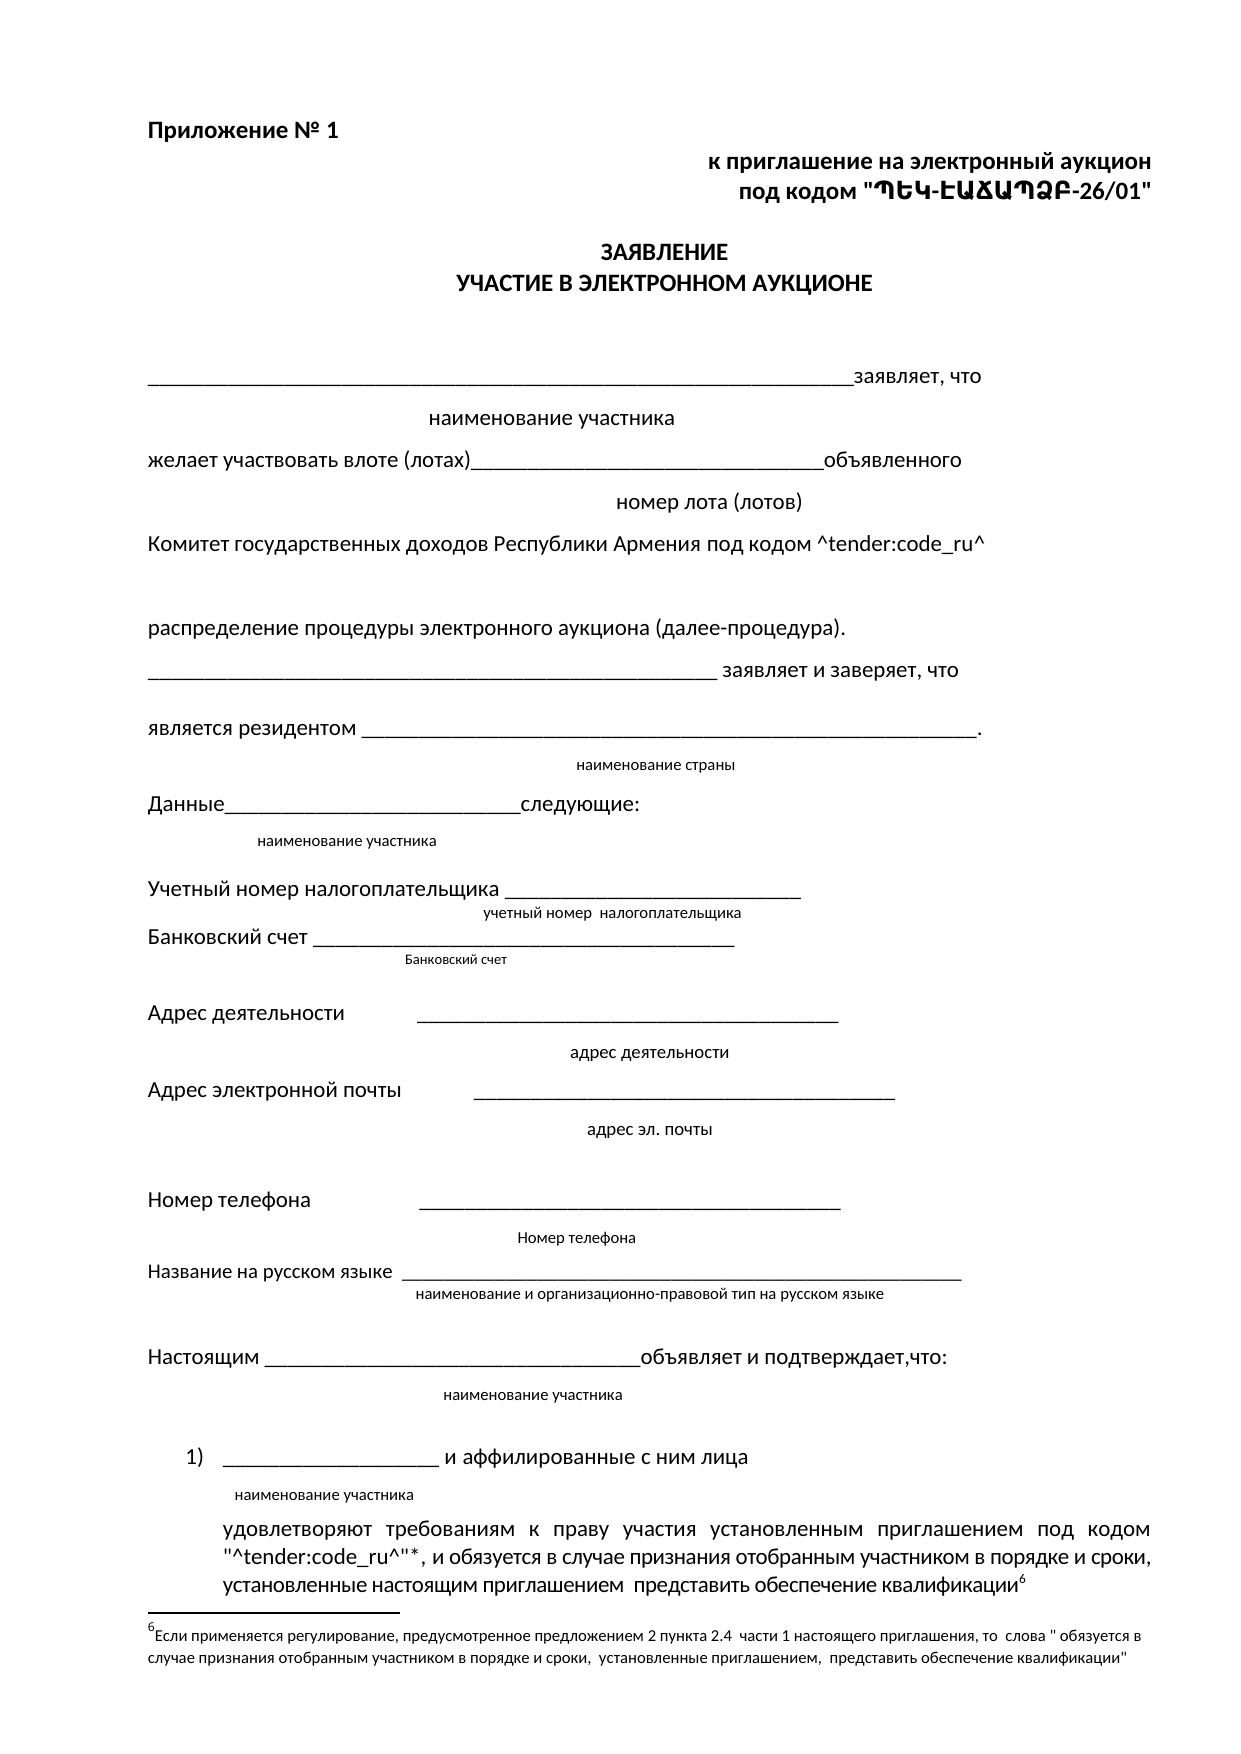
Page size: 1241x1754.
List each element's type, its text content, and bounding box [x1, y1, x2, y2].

text Учетный номер налогоплательщика __________________________ [148, 874, 1152, 902]
text Название на русском языке ______________________________________________________ [148, 1258, 1152, 1283]
text наименование страны [576, 754, 1152, 775]
text __________________________________________________ заявляет и заверяет, что [148, 655, 1152, 683]
text адрес эл. почты [148, 1117, 1152, 1140]
text Настоящим _________________________________объявляет и подтверждает,что: [148, 1342, 1152, 1370]
text является резидентом ______________________________________________________. [148, 713, 1152, 741]
list ___________________ и аффилированные с ним лица [185, 1442, 1152, 1470]
text наименование участника [148, 831, 1152, 851]
text номер лота (лотов) [606, 487, 1152, 515]
text Номер телефона [517, 1227, 1152, 1248]
text Комитет государственных доходов Республики Армения под кодом ^tender:code_ru^ [148, 529, 1152, 557]
text Банковский счет _____________________________________ [148, 922, 1152, 950]
text Банковский счет [148, 950, 1152, 968]
text УЧАСТИЕ В ЭЛЕКТРОННОМ АУКЦИОНЕ [177, 267, 1152, 298]
text ЗАЯВЛЕНИЕ [177, 237, 1152, 267]
text наименование участника [443, 1384, 1152, 1404]
text Адрес электронной почты _____________________________________ [148, 1075, 1152, 1103]
text 2.4 На этапе аукциона участник представляет сниженные ценовые предложения в порядке, установленном пунктом 2.2 части 2 настоящего приглашения, без необходимости загрузки новых документов в систему. Приложение № 1 [148, 86, 1152, 145]
text адрес деятельности [148, 1040, 1152, 1063]
text Данные__________________________следующие: [148, 789, 1152, 817]
text наименование участника [148, 1484, 1152, 1504]
text наименование участника [428, 403, 1152, 431]
text распределение процедуры электронного аукциона (далее-процедура). [148, 613, 1152, 641]
text к приглашение на электронный аукцион [177, 145, 1152, 176]
text под кодом "ՊԵԿ-ԷԱՃԱՊՁԲ-26/01" [177, 176, 1152, 206]
text наименование и организационно-правовой тип на русском языке [148, 1283, 1152, 1304]
text учетный номер налогоплательщика [148, 902, 1152, 922]
list удовлетворяют требованиям к праву участия установленным приглашением под кодом "^tender:code_ru^"*, и обязуется в случае признания отобранным участником в порядке и сроки, установленные настоящим приглашением представить обеспечение квалификации [223, 1514, 1152, 1598]
text желает участвовать влоте (лотах)_______________________________объявленного [148, 445, 1152, 473]
text Номер телефона _____________________________________ [148, 1186, 1152, 1213]
text Адрес деятельности _____________________________________ [148, 998, 1152, 1026]
text ______________________________________________________________заявляет, что [148, 361, 1152, 389]
